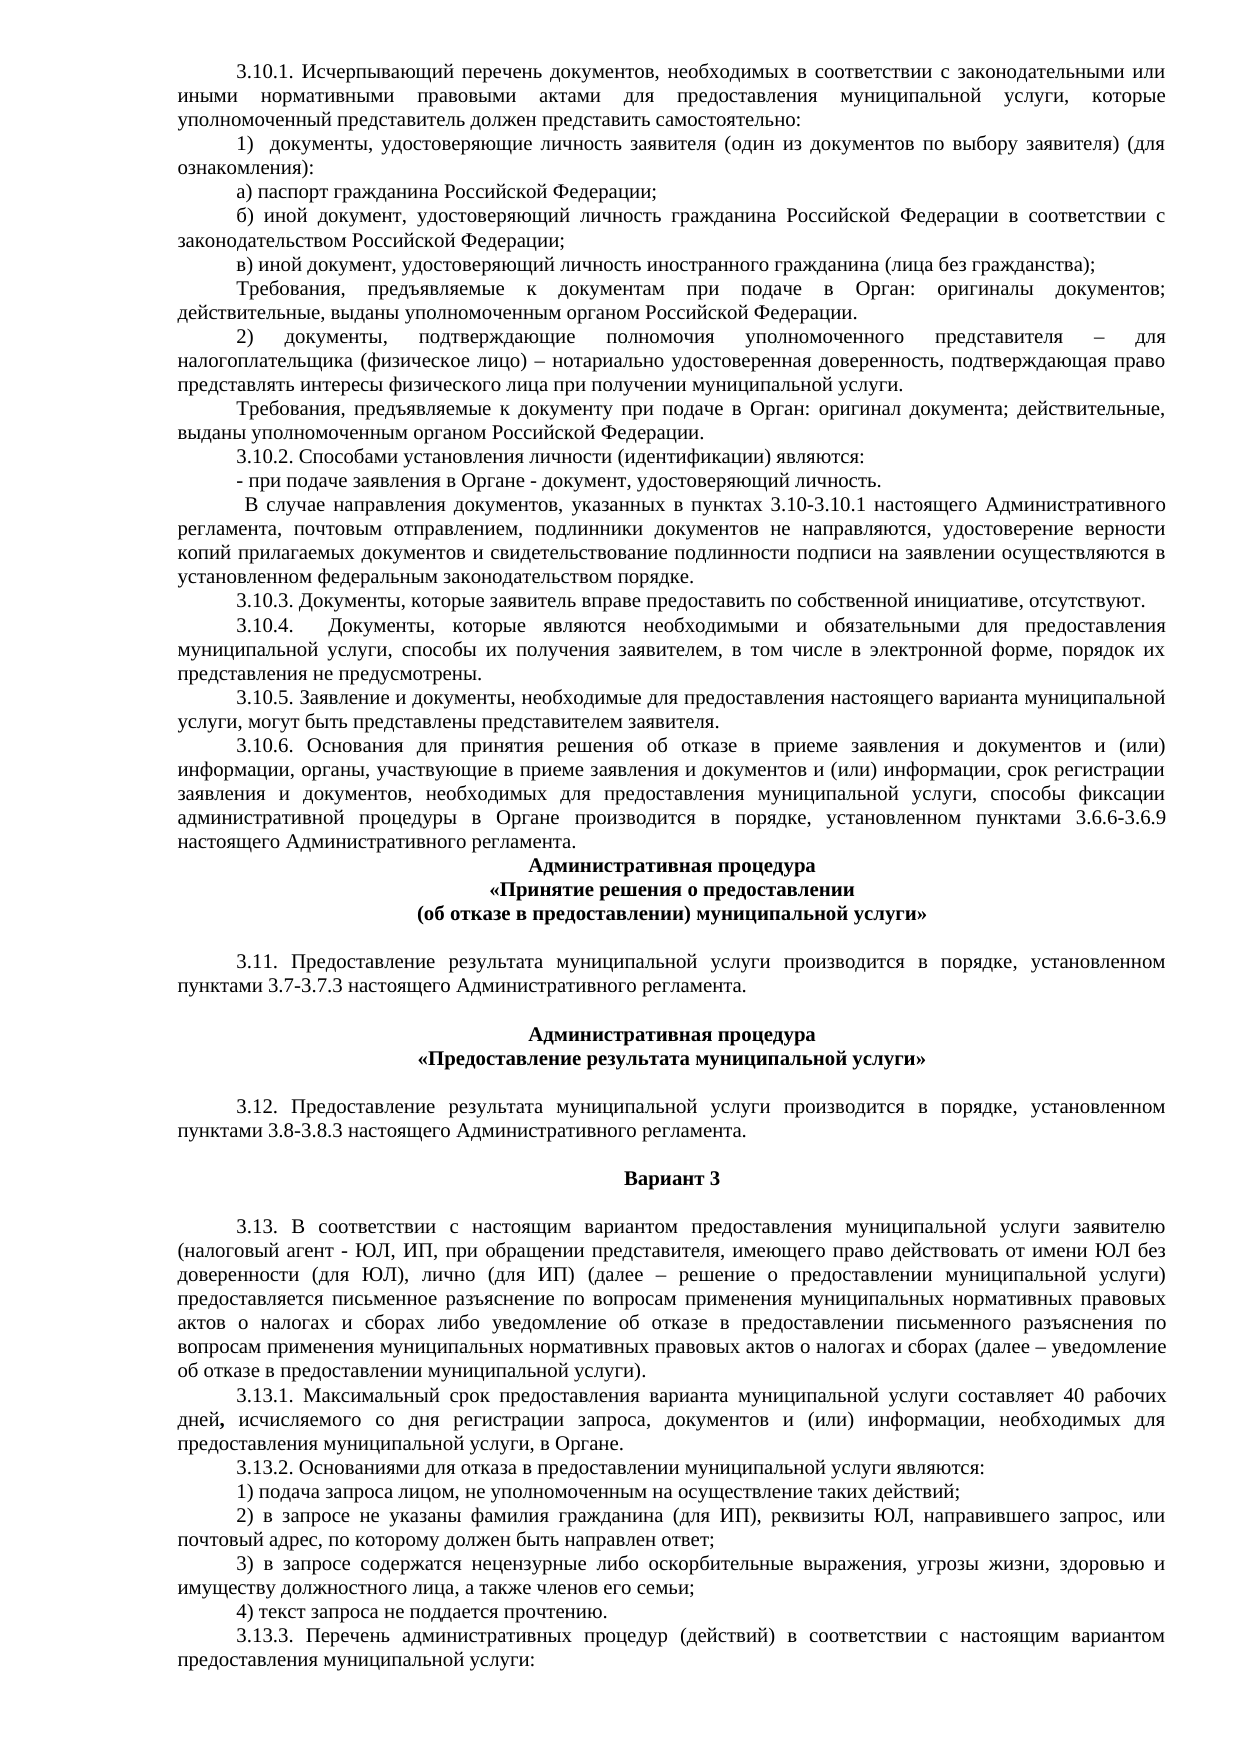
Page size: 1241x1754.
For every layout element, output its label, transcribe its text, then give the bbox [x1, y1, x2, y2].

text «Принятие решения о предоставлении [177, 877, 1167, 901]
text 1) документы, удостоверяющие личность заявителя (один из документов по выбору заявителя) (для ознакомления): [177, 131, 1167, 179]
text 2) документы, подтверждающие полномочия уполномоченного представителя – для налогоплательщика (физическое лицо) – нотариально удостоверенная доверенность, подтверждающая право представлять интересы физического лица при получении муниципальной услуги. [177, 324, 1167, 396]
text Требования, предъявляемые к документу при подаче в Орган: оригинал документа; действительные, выданы уполномоченным органом Российской Федерации. [177, 396, 1167, 444]
text Требования, предъявляемые к документам при подаче в Орган: оригиналы документов; действительные, выданы уполномоченным органом Российской Федерации. [177, 276, 1167, 324]
text - при подаче заявления в Органе - документ, удостоверяющий личность. [177, 468, 1167, 492]
text Вариант 3 [177, 1166, 1167, 1190]
text 3.10.4. Документы, которые являются необходимыми и обязательными для предоставления муниципальной услуги, способы их получения заявителем, в том числе в электронной форме, порядок их представления не предусмотрены. [177, 612, 1167, 685]
text б) иной документ, удостоверяющий личность гражданина Российской Федерации в соответствии с законодательством Российской Федерации; [177, 203, 1167, 252]
text «Предоставление результата муниципальной услуги» [177, 1046, 1167, 1070]
text Административная процедура [177, 1022, 1167, 1046]
text 3.12. Предоставление результата муниципальной услуги производится в порядке, установленном пунктами 3.8-3.8.3 настоящего Административного регламента. [177, 1094, 1167, 1142]
text 3.10.5. Заявление и документы, необходимые для предоставления настоящего варианта муниципальной услуги, могут быть представлены представителем заявителя. [177, 685, 1167, 733]
text 1) подача запроса лицом, не уполномоченным на осуществление таких действий; [177, 1479, 1167, 1503]
text 3.13.2. Основаниями для отказа в предоставлении муниципальной услуги являются: [177, 1455, 1167, 1479]
text 3.10.1. Исчерпывающий перечень документов, необходимых в соответствии с законодательными или иными нормативными правовыми актами для предоставления муниципальной услуги, которые уполномоченный представитель должен представить самостоятельно: [177, 59, 1167, 131]
text 3.10.2. Способами установления личности (идентификации) являются: [177, 444, 1167, 468]
text 3.10.6. Основания для принятия решения об отказе в приеме заявления и документов и (или) информации, органы, участвующие в приеме заявления и документов и (или) информации, срок регистрации заявления и документов, необходимых для предоставления муниципальной услуги, способы фиксации административной процедуры в Органе производится в порядке, установленном пунктами 3.6.6-3.6.9 настоящего Административного регламента. [177, 733, 1167, 853]
text 3.13.3. Перечень административных процедур (действий) в соответствии с настоящим вариантом предоставления муниципальной услуги: [177, 1623, 1167, 1671]
text (об отказе в предоставлении) муниципальной услуги» [177, 901, 1167, 925]
text 3) в запросе содержатся нецензурные либо оскорбительные выражения, угрозы жизни, здоровью и имуществу должностного лица, а также членов его семьи; [177, 1551, 1167, 1599]
text 4) текст запроса не поддается прочтению. [177, 1599, 1167, 1623]
text 3.13.1. Максимальный срок предоставления варианта муниципальной услуги составляет 40 рабочих дней, исчисляемого со дня регистрации запроса, документов и (или) информации, необходимых для предоставления муниципальной услуги, в Органе. [177, 1382, 1167, 1455]
text В случае направления документов, указанных в пунктах 3.10-3.10.1 настоящего Административного регламента, почтовым отправлением, подлинники документов не направляются, удостоверение верности копий прилагаемых документов и свидетельствование подлинности подписи на заявлении осуществляются в установленном федеральным законодательством порядке. [177, 492, 1167, 588]
text в) иной документ, удостоверяющий личность иностранного гражданина (лица без гражданства); [177, 252, 1167, 276]
text 2) в запросе не указаны фамилия гражданина (для ИП), реквизиты ЮЛ, направившего запрос, или почтовый адрес, по которому должен быть направлен ответ; [177, 1503, 1167, 1551]
text Административная процедура [177, 853, 1167, 877]
text а) паспорт гражданина Российской Федерации; [177, 179, 1167, 203]
text 3.10.3. Документы, которые заявитель вправе предоставить по собственной инициативе, отсутствуют. [177, 588, 1167, 612]
text 3.13. В соответствии с настоящим вариантом предоставления муниципальной услуги заявителю (налоговый агент - ЮЛ, ИП, при обращении представителя, имеющего право действовать от имени ЮЛ без доверенности (для ЮЛ), лично (для ИП) (далее – решение о предоставлении муниципальной услуги) предоставляется письменное разъяснение по вопросам применения муниципальных нормативных правовых актов о налогах и сборах либо уведомление об отказе в предоставлении письменного разъяснения по вопросам применения муниципальных нормативных правовых актов о налогах и сборах (далее – уведомление об отказе в предоставлении муниципальной услуги). [177, 1214, 1167, 1382]
text 3.11. Предоставление результата муниципальной услуги производится в порядке, установленном пунктами 3.7-3.7.3 настоящего Административного регламента. [177, 949, 1167, 997]
